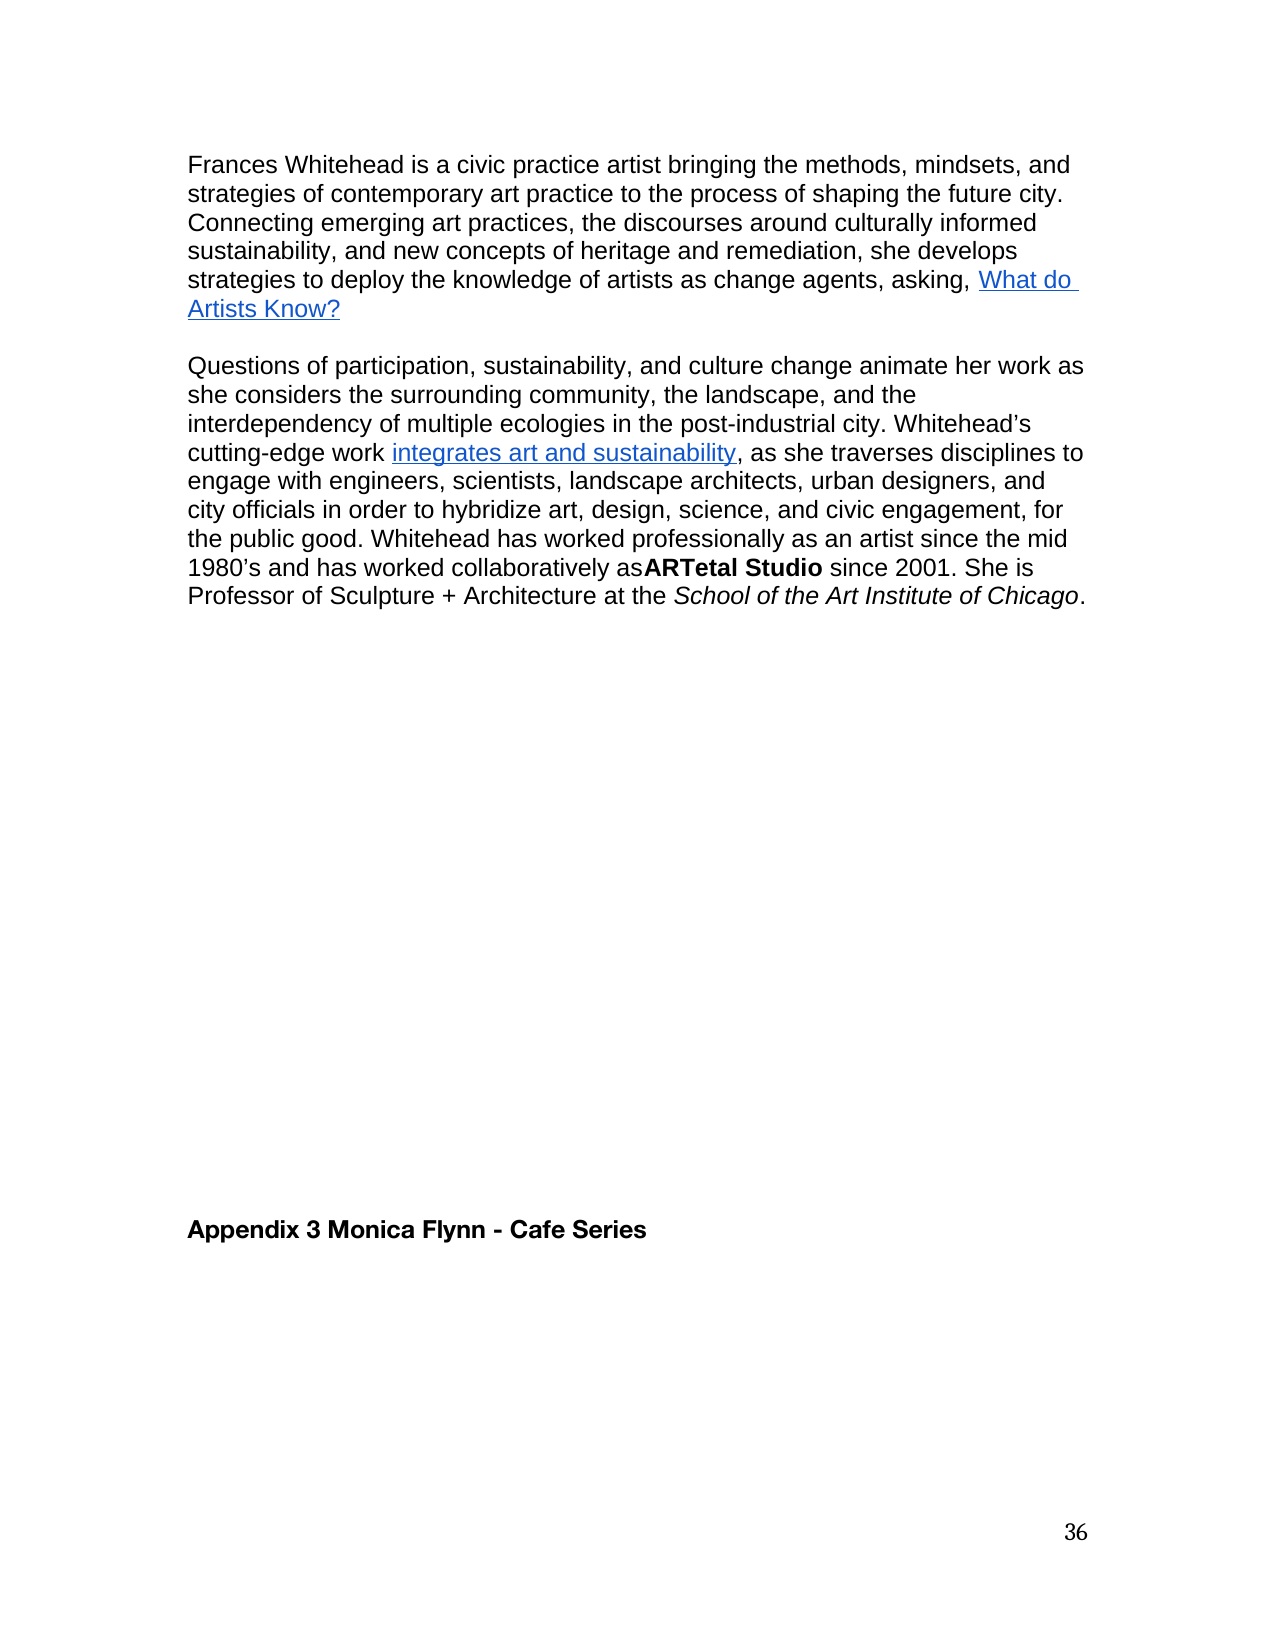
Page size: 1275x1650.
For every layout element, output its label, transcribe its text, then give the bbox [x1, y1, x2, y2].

text Appendix 3 Monica Flynn - Cafe Series [187, 1214, 1087, 1245]
text Frances Whitehead is a civic practice artist bringing the methods, mindsets, and strategies of contemporary art practice to the process of shaping the future city. Connecting emerging art practices, the discourses around culturally informed sustainability, and new concepts of heritage and remediation, she develops strategies to deploy the knowledge of artists as change agents, asking, What do Artists Know? [187, 150, 1087, 322]
text Questions of participation, sustainability, and culture change animate her work as she considers the surrounding community, the landscape, and the interdependency of multiple ecologies in the post-industrial city. Whitehead’s cutting-edge work integrates art and sustainability, as she traverses disciplines to engage with engineers, scientists, landscape architects, urban designers, and city officials in order to hybridize art, design, science, and civic engagement, for the public good. Whitehead has worked professionally as an artist since the mid 1980’s and has worked collaboratively asARTetal Studio since 2001. She is Professor of Sculpture + Architecture at the School of the Art Institute of Chicago. [187, 351, 1087, 610]
